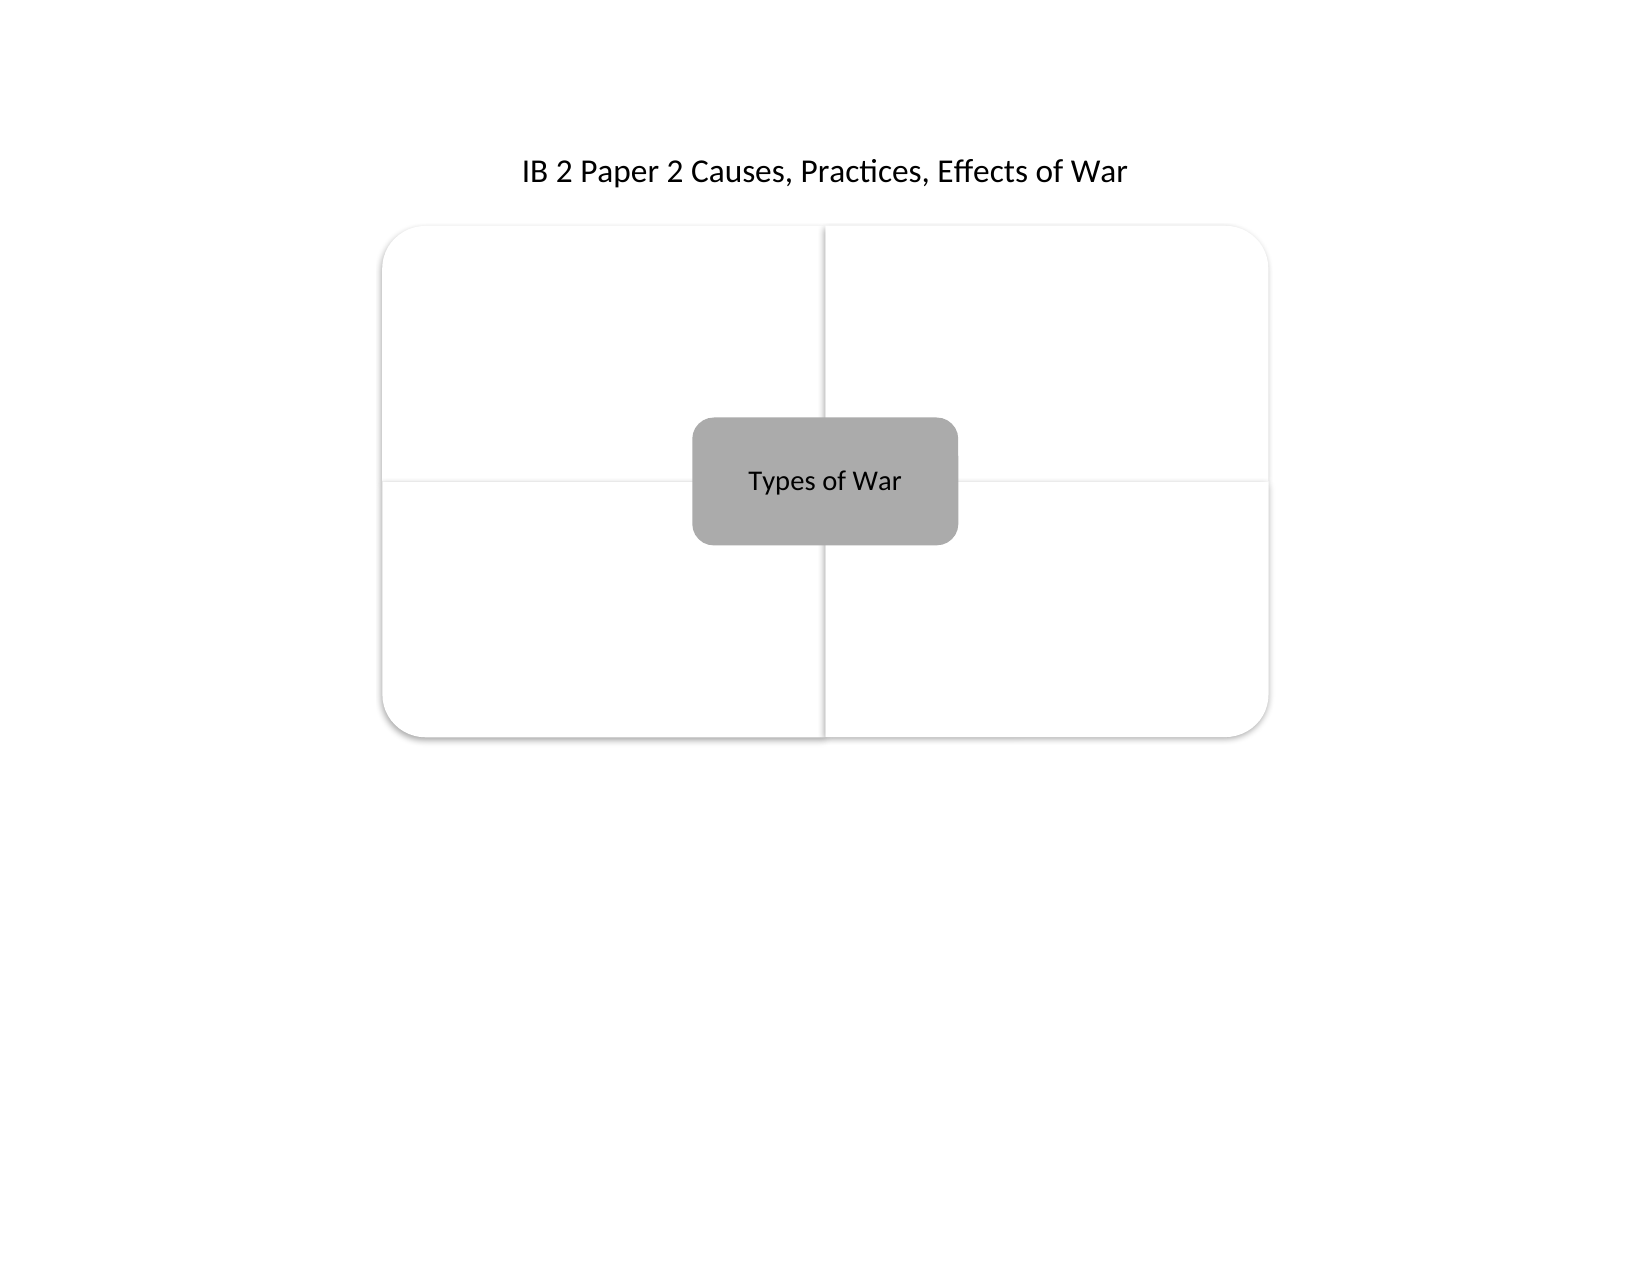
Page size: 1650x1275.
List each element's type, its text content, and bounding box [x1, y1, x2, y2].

text IB 2 Paper 2 Causes, Practices, Effects of War [150, 150, 1500, 191]
